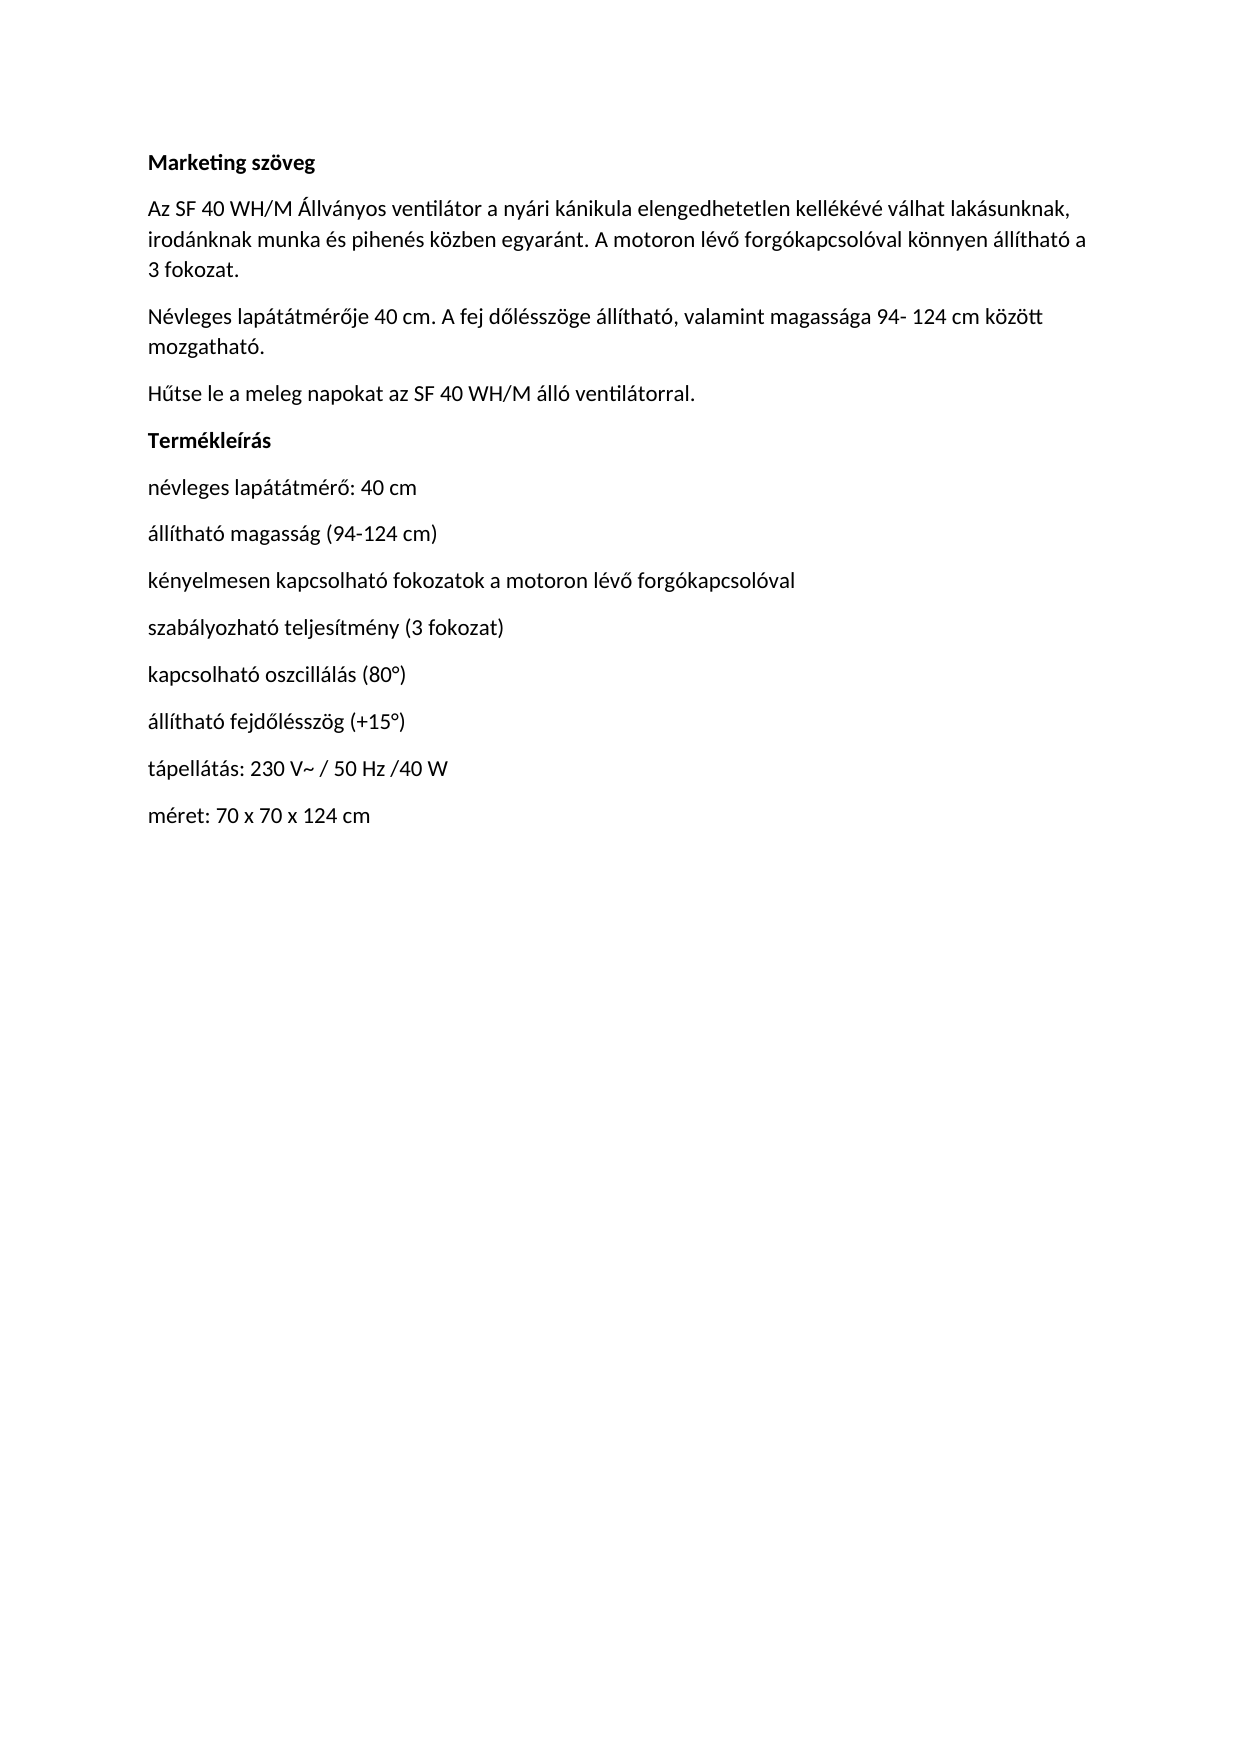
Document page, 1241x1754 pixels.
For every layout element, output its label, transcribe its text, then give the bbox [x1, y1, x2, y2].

text Az SF 40 WH/M Állványos ventilátor a nyári kánikula elengedhetetlen kellékévé válhat lakásunknak, irodánknak munka és pihenés közben egyaránt. A motoron lévő forgókapcsolóval könnyen állítható a 3 fokozat. [148, 194, 1093, 283]
text kapcsolható oszcillálás (80°) [148, 660, 1093, 688]
text állítható fejdőlésszög (+15°) [148, 707, 1093, 735]
text Marketing szöveg [148, 148, 1093, 176]
text Termékleírás [148, 426, 1093, 454]
text szabályozható teljesítmény (3 fokozat) [148, 613, 1093, 641]
text Hűtse le a meleg napokat az SF 40 WH/M álló ventilátorral. [148, 379, 1093, 407]
text névleges lapátátmérő: 40 cm [148, 473, 1093, 501]
text méret: 70 x 70 x 124 cm [148, 801, 1093, 829]
text tápellátás: 230 V~ / 50 Hz /40 W [148, 754, 1093, 782]
text állítható magasság (94-124 cm) [148, 519, 1093, 547]
text Névleges lapátátmérője 40 cm. A fej dőlésszöge állítható, valamint magassága 94- 124 cm között mozgatható. [148, 302, 1093, 360]
text kényelmesen kapcsolható fokozatok a motoron lévő forgókapcsolóval [148, 566, 1093, 594]
